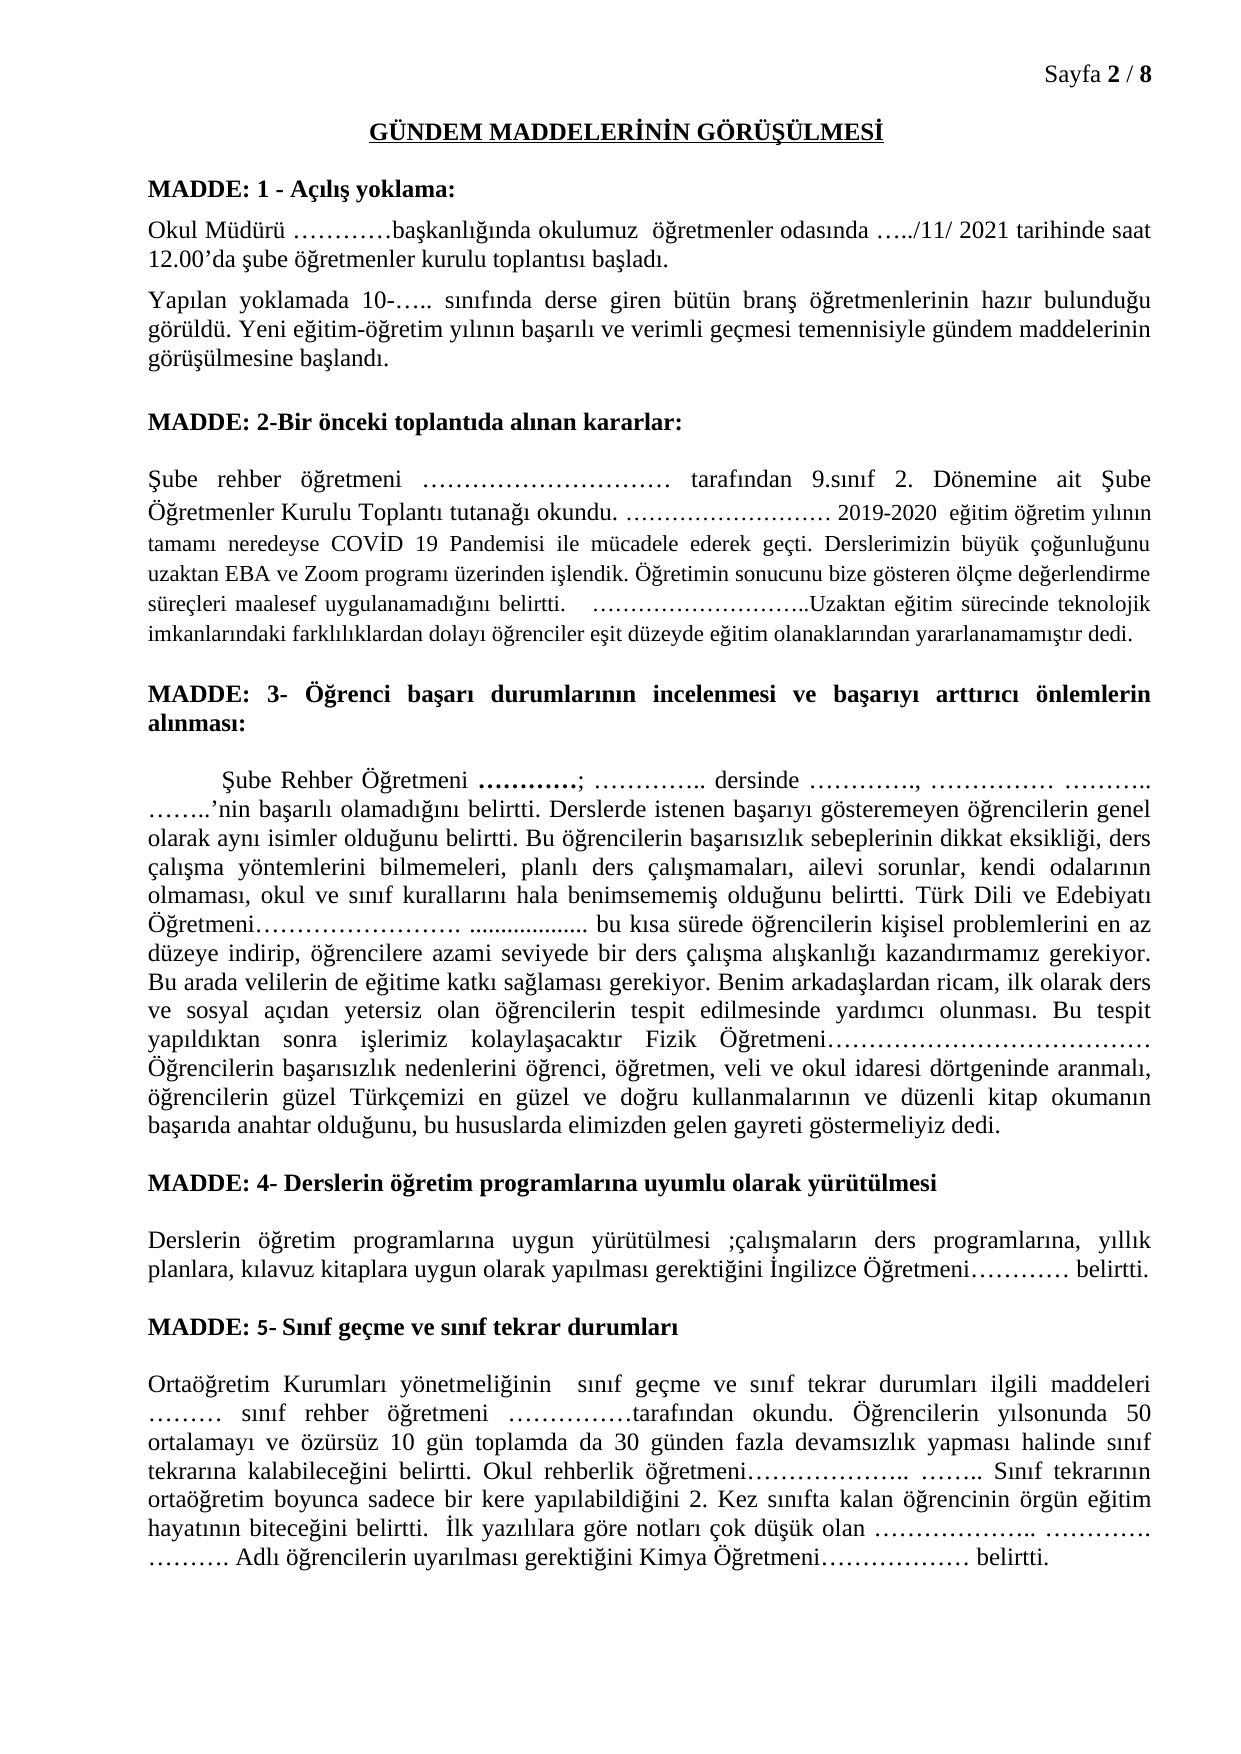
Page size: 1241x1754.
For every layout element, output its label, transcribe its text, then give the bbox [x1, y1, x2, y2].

list MADDE: 3- Öğrenci başarı durumlarının incelenmesi ve başarıyı arttırıcı önlemlerin alınması: [148, 679, 1152, 737]
text MADDE: 4- Derslerin öğretim programlarına uyumlu olarak yürütülmesi [148, 1168, 1152, 1197]
list Ortaöğretim Kurumları yönetmeliğinin sınıf geçme ve sınıf tekrar durumları ilgili maddeleri ……… sınıf rehber öğretmeni ……………tarafından okundu. Öğrencilerin yılsonunda 50 ortalamayı ve özürsüz 10 gün toplamda da 30 günden fazla devamsızlık yapması halinde sınıf tekrarına kalabileceğini belirtti. Okul rehberlik öğretmeni……………….. …….. Sınıf tekrarının ortaöğretim boyunca sadece bir kere yapılabildiğini 2. Kez sınıfta kalan öğrencinin örgün eğitim hayatının biteceğini belirtti. İlk yazılılara göre notları çok düşük olan ……………….. …………. ………. Adlı öğrencilerin uyarılması gerektiğini Kimya Öğretmeni……………… belirtti. [148, 1369, 1152, 1571]
list Şube rehber öğretmeni ………………………… tarafından 9.sınıf 2. Dönemine ait Şube Öğretmenler Kurulu Toplantı tutanağı okundu. ……………………… 2019-2020 eğitim öğretim yılının tamamı neredeyse COVİD 19 Pandemisi ile mücadele ederek geçti. Derslerimizin büyük çoğunluğunu uzaktan EBA ve Zoom programı üzerinden işlendik. Öğretimin sonucunu bize gösteren ölçme değerlendirme süreçleri maalesef uygulanamadığını belirtti. ………………………..Uzaktan eğitim sürecinde teknolojik imkanlarındaki farklılıklardan dolayı öğrenciler eşit düzeyde eğitim olanaklarından yararlanamamıştır dedi. [148, 464, 1152, 647]
text MADDE: 1 - Açılış yoklama: [148, 174, 1182, 203]
text GÜNDEM MADDELERİNİN GÖRÜŞÜLMESİ [295, 117, 1182, 145]
list MADDE: 2-Bir önceki toplantıda alınan kararlar: [148, 407, 1152, 435]
list MADDE: 5- Sınıf geçme ve sınıf tekrar durumları [148, 1312, 1152, 1341]
list Okul Müdürü …………başkanlığında okulumuz öğretmenler odasında …../11/ 2021 tarihinde saat 12.00’da şube öğretmenler kurulu toplantısı başladı. [148, 215, 1152, 273]
text Şube Rehber Öğretmeni …………; ………….. dersinde …………., …………… ……….. ……..’nin başarılı olamadığını belirtti. Derslerde istenen başarıyı gösteremeyen öğrencilerin genel olarak aynı isimler olduğunu belirtti. Bu öğrencilerin başarısızlık sebeplerinin dikkat eksikliği, ders çalışma yöntemlerini bilmemeleri, planlı ders çalışmamaları, ailevi sorunlar, kendi odalarının olmaması, okul ve sınıf kurallarını hala benimsememiş olduğunu belirtti. Türk Dili ve Edebiyatı Öğretmeni……………………. ................... bu kısa sürede öğrencilerin kişisel problemlerini en az düzeye indirip, öğrencilere azami seviyede bir ders çalışma alışkanlığı kazandırmamız gerekiyor. Bu arada velilerin de eğitime katkı sağlaması gerekiyor. Benim arkadaşlardan ricam, ilk olarak ders ve sosyal açıdan yetersiz olan öğrencilerin tespit edilmesinde yardımcı olunması. Bu tespit yapıldıktan sonra işlerimiz kolaylaşacaktır Fizik Öğretmeni………………………………… Öğrencilerin başarısızlık nedenlerini öğrenci, öğretmen, veli ve okul idaresi dörtgeninde aranmalı, öğrencilerin güzel Türkçemizi en güzel ve doğru kullanmalarının ve düzenli kitap okumanın başarıda anahtar olduğunu, bu hususlarda elimizden gelen gayreti göstermeliyiz dedi. [148, 766, 1152, 1139]
text Yapılan yoklamada 10-….. sınıfında derse giren bütün branş öğretmenlerinin hazır bulunduğu görüldü. Yeni eğitim-öğretim yılının başarılı ve verimli geçmesi temennisiyle gündem maddelerinin görüşülmesine başlandı. [148, 285, 1152, 372]
list Derslerin öğretim programlarına uygun yürütülmesi ;çalışmaların ders programlarına, yıllık planlara, kılavuz kitaplara uygun olarak yapılması gerektiğini İngilizce Öğretmeni………… belirtti. [148, 1226, 1152, 1283]
